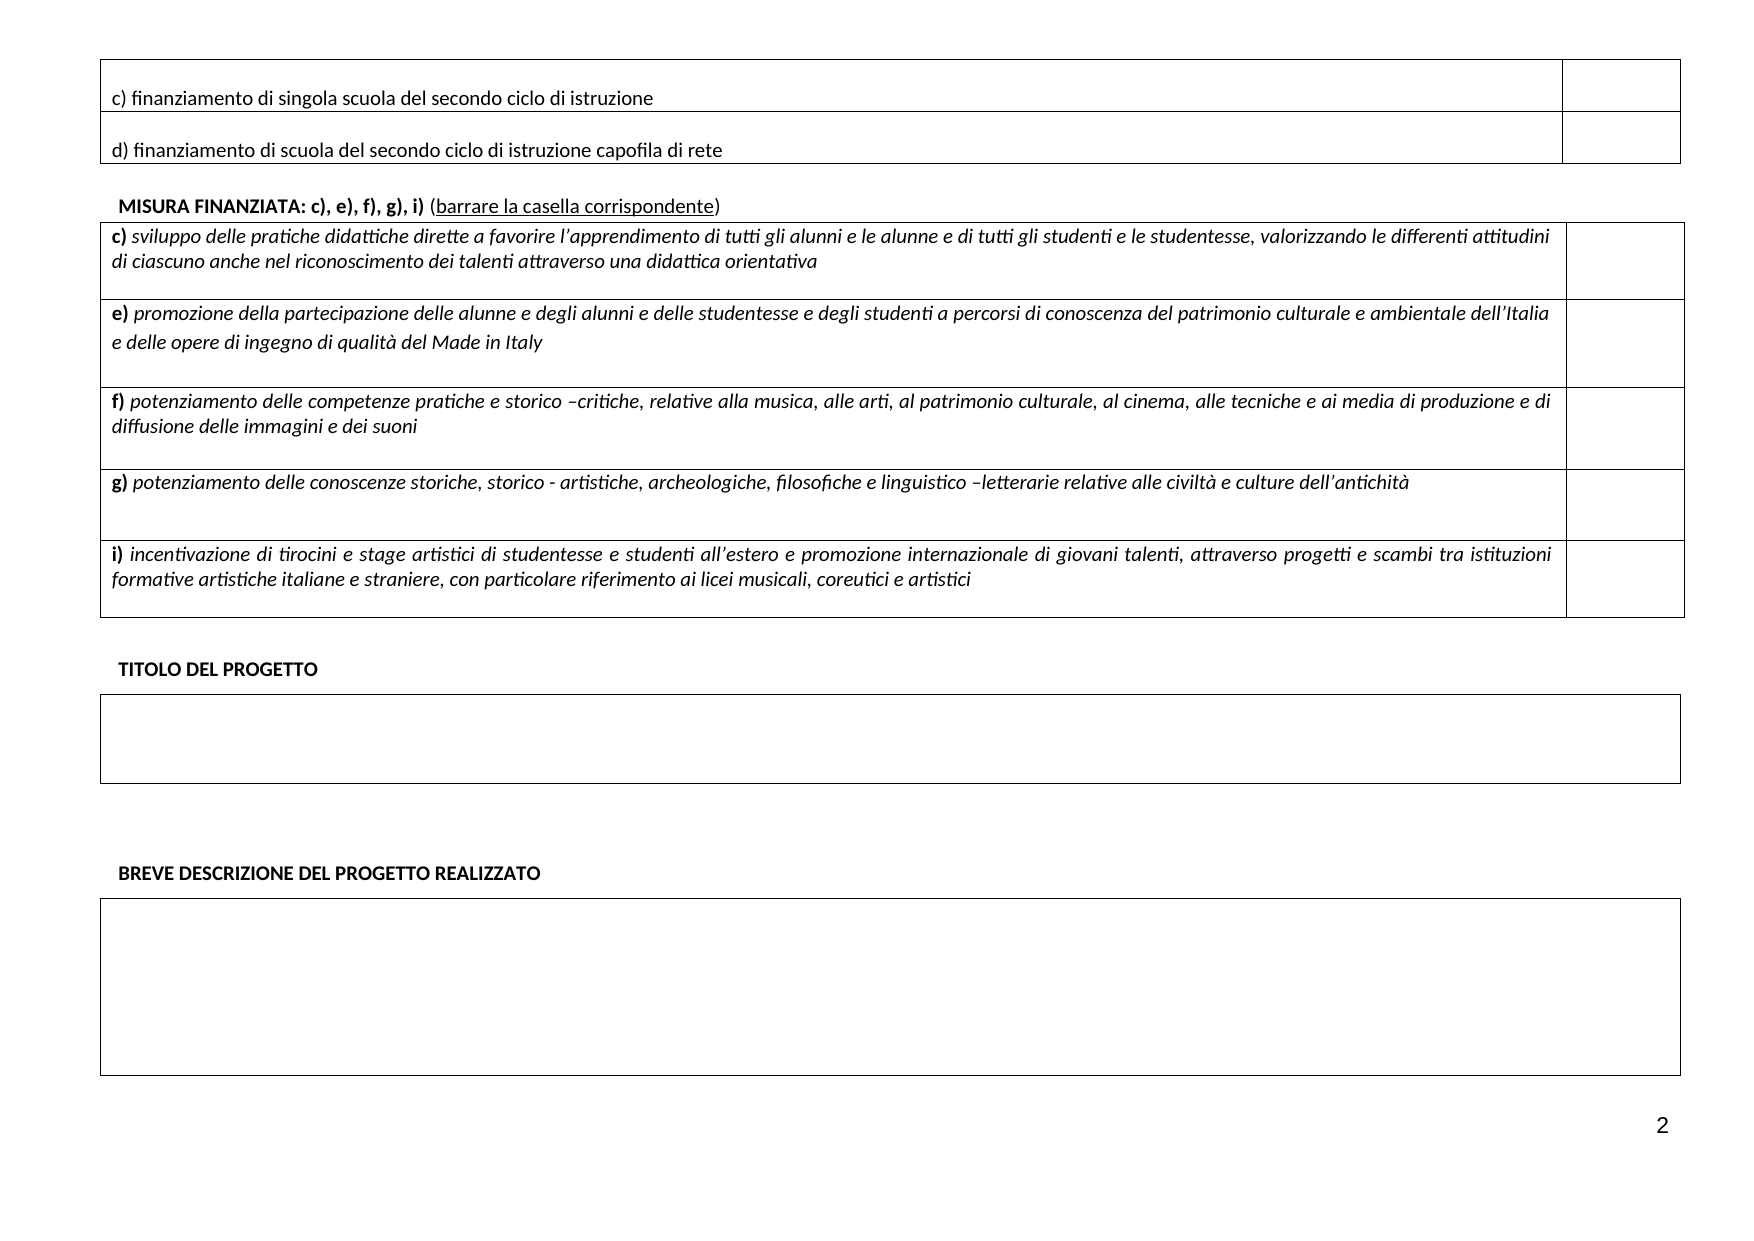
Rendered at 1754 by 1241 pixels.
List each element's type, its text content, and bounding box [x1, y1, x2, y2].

table_cell [1567, 388, 1684, 468]
table_cell [1563, 60, 1680, 111]
text BREVE DESCRIZIONE DEL PROGETTO REALIZZATO [118, 860, 1668, 885]
table_cell e) promozione della partecipazione delle alunne e degli alunni e delle studentesse e degli studenti a percorsi di conoscenza del patrimonio culturale e ambientale dell’Italia e delle opere di ingegno di qualità del Made in Italy [101, 300, 1566, 387]
table_header [101, 695, 1680, 783]
table_cell d) finanziamento di scuola del secondo ciclo di istruzione capofila di rete [101, 112, 1562, 163]
table_cell c) finanziamento di singola scuola del secondo ciclo di istruzione [101, 60, 1562, 111]
table_cell [1567, 300, 1684, 387]
table_header [1567, 223, 1684, 299]
table_cell [1563, 112, 1680, 163]
text TITOLO DEL PROGETTO [118, 656, 1668, 682]
table_header c) sviluppo delle pratiche didattiche dirette a favorire l’apprendimento di tutti gli alunni e le alunne e di tutti gli studenti e le studentesse, valorizzando le differenti attitudini di ciascuno anche nel riconoscimento dei talenti attraverso una didattica orientativa [101, 223, 1566, 299]
table_cell f) potenziamento delle competenze pratiche e storico –critiche, relative alla musica, alle arti, al patrimonio culturale, al cinema, alle tecniche e ai media di produzione e di diffusione delle immagini e dei suoni [101, 388, 1566, 468]
table_cell g) potenziamento delle conoscenze storiche, storico - artistiche, archeologiche, filosofiche e linguistico –letterarie relative alle civiltà e culture dell’antichità [101, 470, 1566, 540]
table_cell [1567, 541, 1684, 617]
table_cell [1567, 470, 1684, 540]
text MISURA FINANZIATA: c), e), f), g), i) (barrare la casella corrispondente) [118, 193, 1668, 218]
table_cell i) incentivazione di tirocini e stage artistici di studentesse e studenti all’estero e promozione internazionale di giovani talenti, attraverso progetti e scambi tra istituzioni formative artistiche italiane e straniere, con particolare riferimento ai licei musicali, coreutici e artistici [101, 541, 1566, 617]
table_header [101, 899, 1680, 1075]
